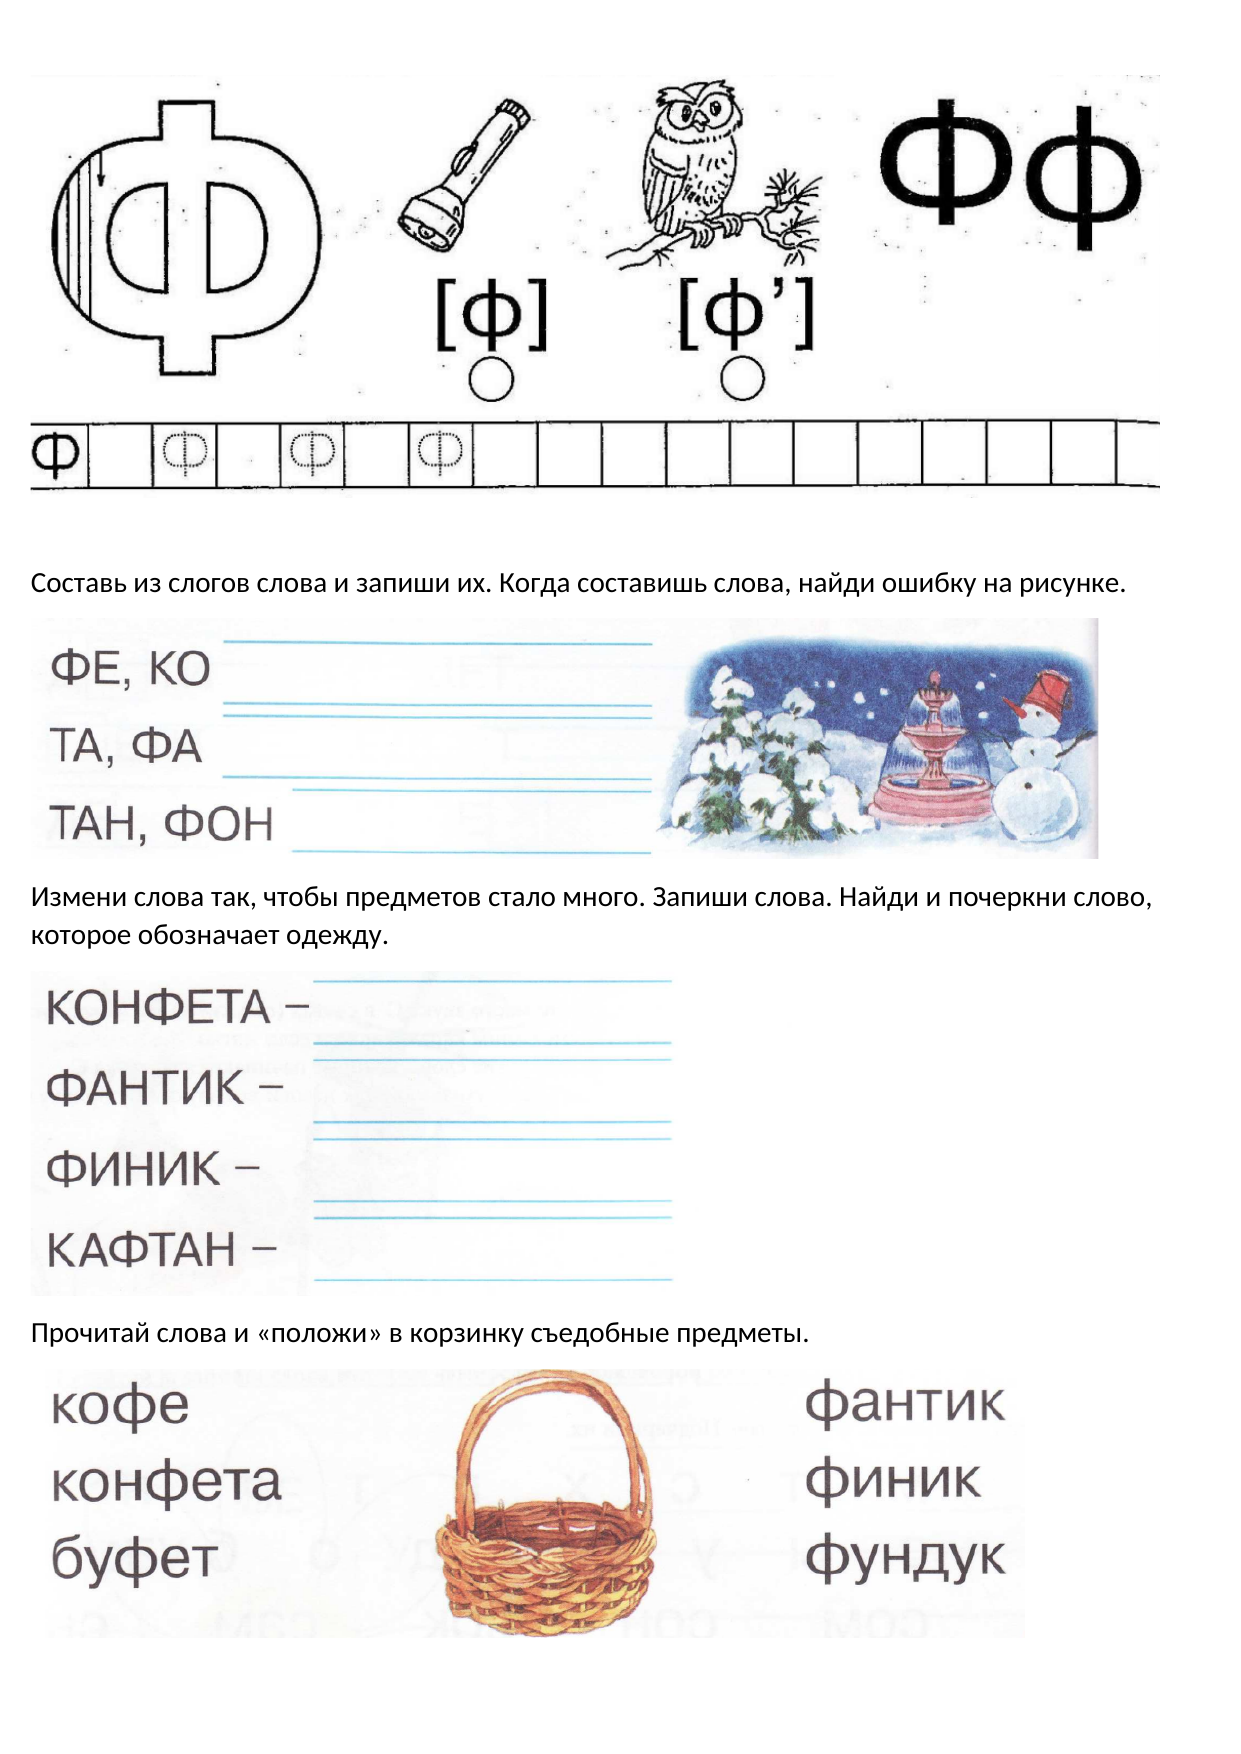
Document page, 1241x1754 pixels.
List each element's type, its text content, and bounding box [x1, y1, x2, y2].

text Составь из слогов слова и запиши их. Когда составишь слова, найди ошибку на рисунке. [31, 564, 1165, 599]
picture [30, 971, 795, 1296]
text Измени слова так, чтобы предметов стало много. Запиши слова. Найди и почеркни слово, которое обозначает одежду. [31, 878, 1165, 952]
picture [30, 75, 1160, 498]
picture [30, 618, 1099, 859]
picture [45, 1369, 1025, 1638]
text Прочитай слова и «положи» в корзинку съедобные предметы. [31, 1314, 1165, 1350]
